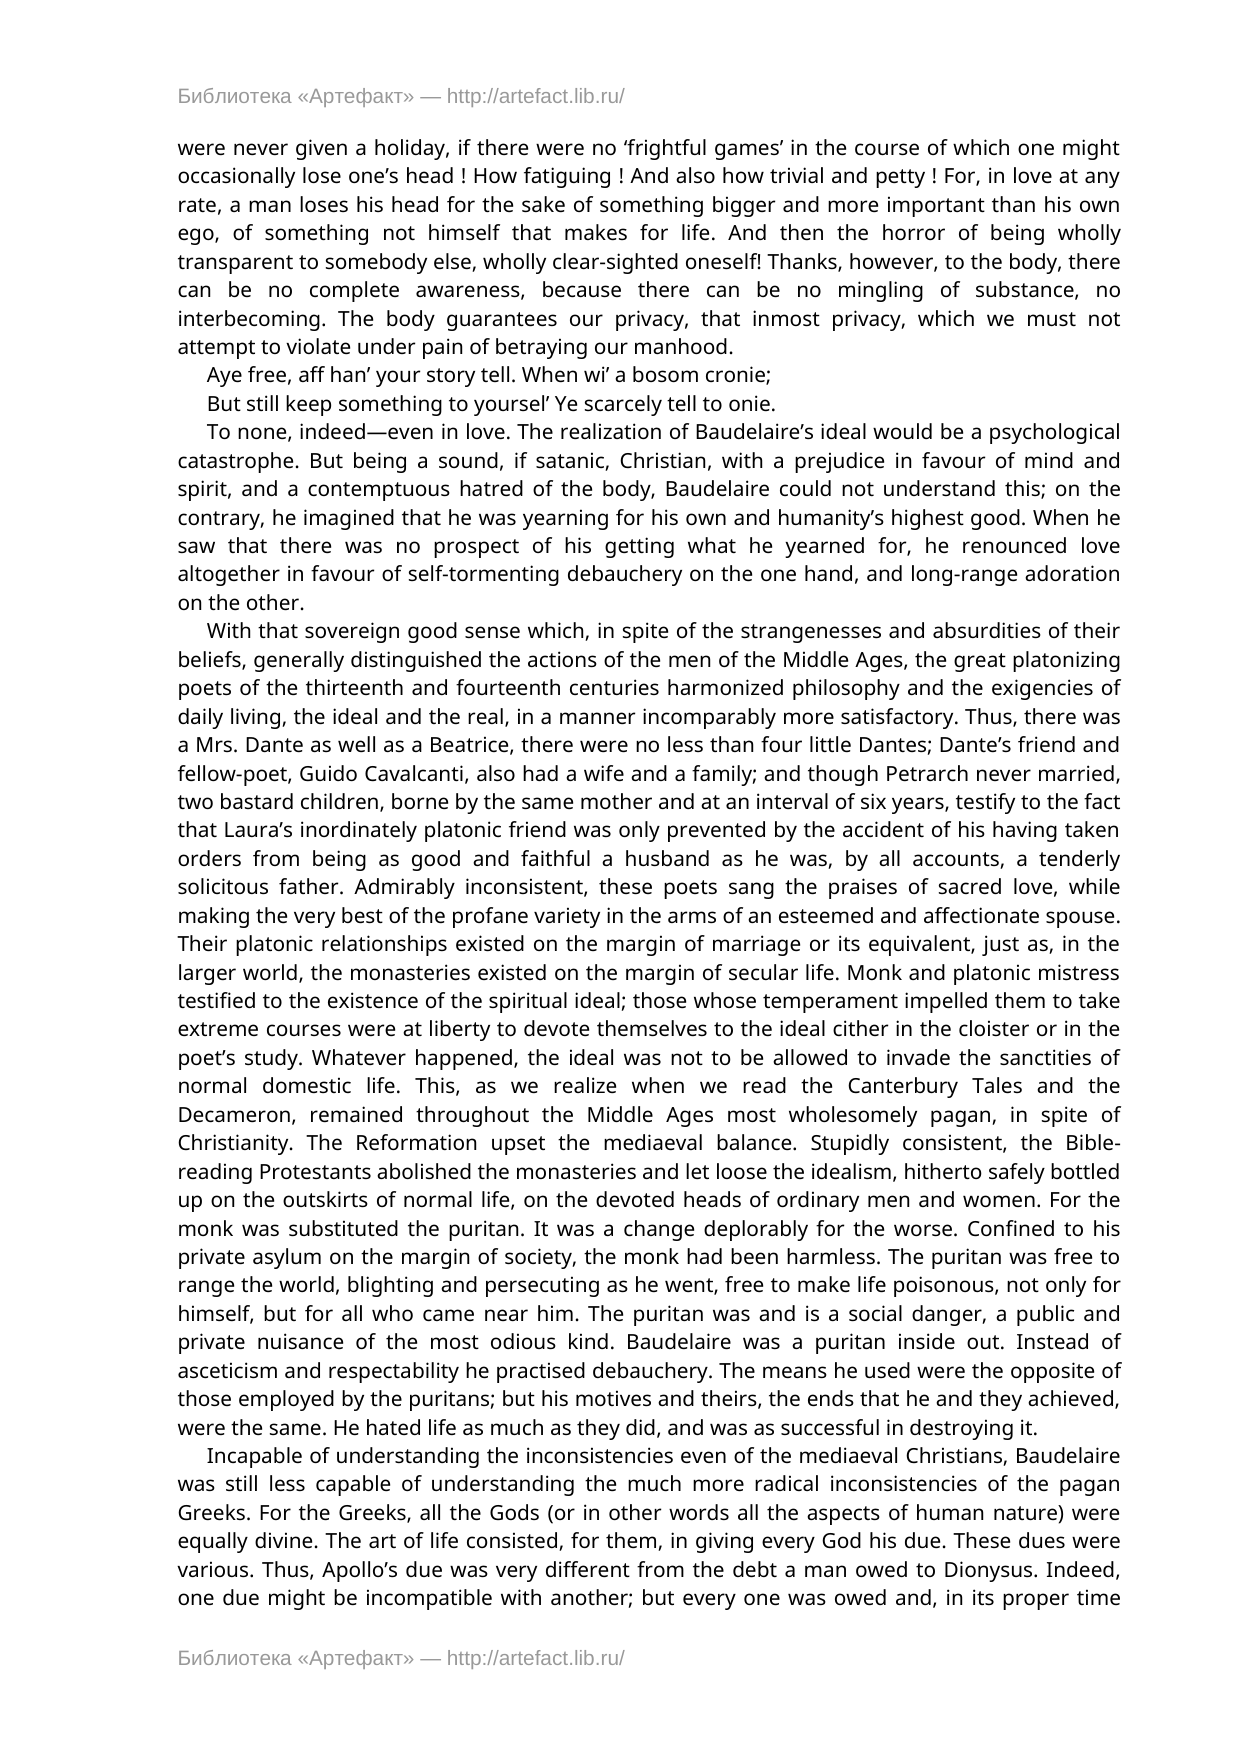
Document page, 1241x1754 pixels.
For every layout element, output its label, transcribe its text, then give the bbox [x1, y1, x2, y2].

text With that sovereign good sense which, in spite of the strangenesses and absurdities of their beliefs, generally distinguished the actions of the men of the Middle Ages, the great platonizing poets of the thirteenth and fourteenth centuries harmonized philosophy and the exigencies of daily living, the ideal and the real, in a manner incomparably more satisfactory. Thus, there was a Mrs. Dante as well as a Beatrice, there were no less than four little Dantes; Dante’s friend and fellow-poet, Guido Cavalcanti, also had a wife and a family; and though Petrarch never married, two bastard children, borne by the same mother and at an interval of six years, testify to the fact that Laura’s inordinately platonic friend was only prevented by the accident of his having taken orders from being as good and faithful a husband as he was, by all accounts, a tenderly solicitous father. Admirably inconsistent, these poets sang the praises of sacred love, while making the very best of the profane variety in the arms of an esteemed and affectionate spouse. Their platonic relationships existed on the margin of marriage or its equivalent, just as, in the larger world, the monasteries existed on the margin of secular life. Monk and platonic mistress testified to the existence of the spiritual ideal; those whose temperament impelled them to take extreme courses were at liberty to devote themselves to the ideal cither in the cloister or in the poet’s study. Whatever happened, the ideal was not to be allowed to invade the sanctities of normal domestic life. This, as we realize when we read the Canterbury Tales and the Decameron, remained throughout the Middle Ages most wholesomely pagan, in spite of Christianity. The Reformation upset the mediaeval balance. Stupidly consistent, the Bible-reading Protestants abolished the monasteries and let loose the idealism, hitherto safely bottled up on the outskirts of normal life, on the devoted heads of ordinary men and women. For the monk was substituted the puritan. It was a change deplorably for the worse. Confined to his private asylum on the margin of society, the monk had been harmless. The puritan was free to range the world, blighting and persecuting as he went, free to make life poisonous, not only for himself, but for all who came near him. The puritan was and is a social danger, a public and private nuisance of the most odious kind. Baudelaire was a puritan inside out. Instead of asceticism and respectability he practised debauchery. The means he used were the opposite of those employed by the puritans; but his motives and theirs, the ends that he and they achieved, were the same. He hated life as much as they did, and was as successful in destroying it. [177, 616, 1122, 1441]
text But still keep something to yoursel’ Ye scarcely tell to onie. [177, 389, 1122, 417]
text To none, indeed—even in love. The realization of Baudelaire’s ideal would be a psychological catastrophe. But being a sound, if satanic, Christian, with a prejudice in favour of mind and spirit, and a contemptuous hatred of the body, Baudelaire could not understand this; on the contrary, he imagined that he was yearning for his own and humanity’s highest good. When he saw that there was no prospect of his getting what he yearned for, he renounced love altogether in favour of self-tormenting debauchery on the one hand, and long-range adoration on the other. [177, 417, 1122, 616]
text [177, 1441, 1122, 1612]
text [177, 133, 1122, 361]
text Aye free, aff han’ your story tell. When wi’ a bosom cronie; [177, 361, 1122, 389]
